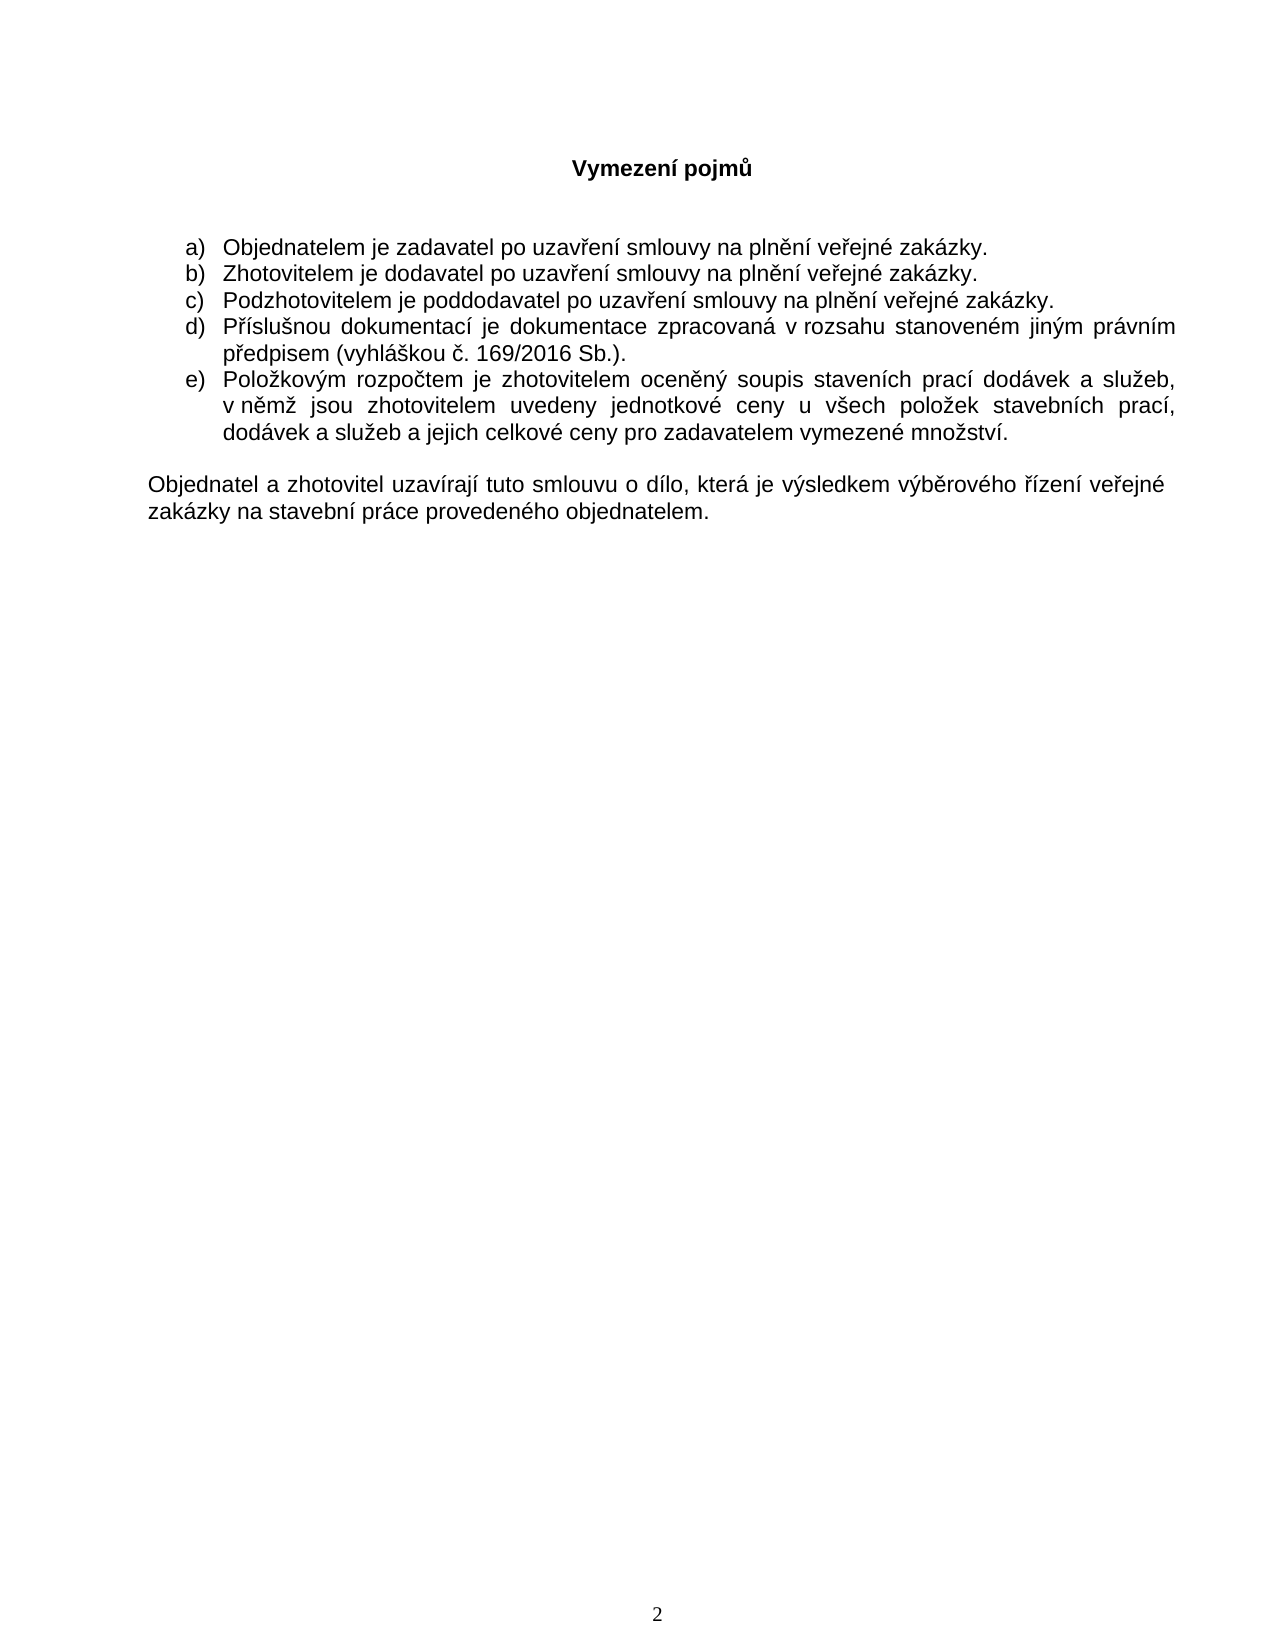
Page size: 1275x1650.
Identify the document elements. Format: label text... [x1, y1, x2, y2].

list Podzhotovitelem je poddodavatel po uzavření smlouvy na plnění veřejné zakázky. [185, 287, 1176, 313]
text Objednatel a zhotovitel uzavírají tuto smlouvu o dílo, která je výsledkem výběrového řízení veřejné zakázky na stavební práce provedeného objednatelem. [148, 471, 1167, 524]
list Položkovým rozpočtem je zhotovitelem oceněný soupis staveních prací dodávek a služeb, v němž jsou zhotovitelem uvedeny jednotkové ceny u všech položek stavebních prací, dodávek a služeb a jejich celkové ceny pro zadavatelem vymezené množství. [185, 366, 1176, 445]
list Příslušnou dokumentací je dokumentace zpracovaná v rozsahu stanoveném jiným právním předpisem (vyhláškou č. 169/2016 Sb.). [185, 313, 1176, 366]
list Objednatelem je zadavatel po uzavření smlouvy na plnění veřejné zakázky. [185, 234, 1176, 260]
text Vymezení pojmů [148, 155, 1176, 181]
list Zhotovitelem je dodavatel po uzavření smlouvy na plnění veřejné zakázky. [185, 260, 1176, 287]
